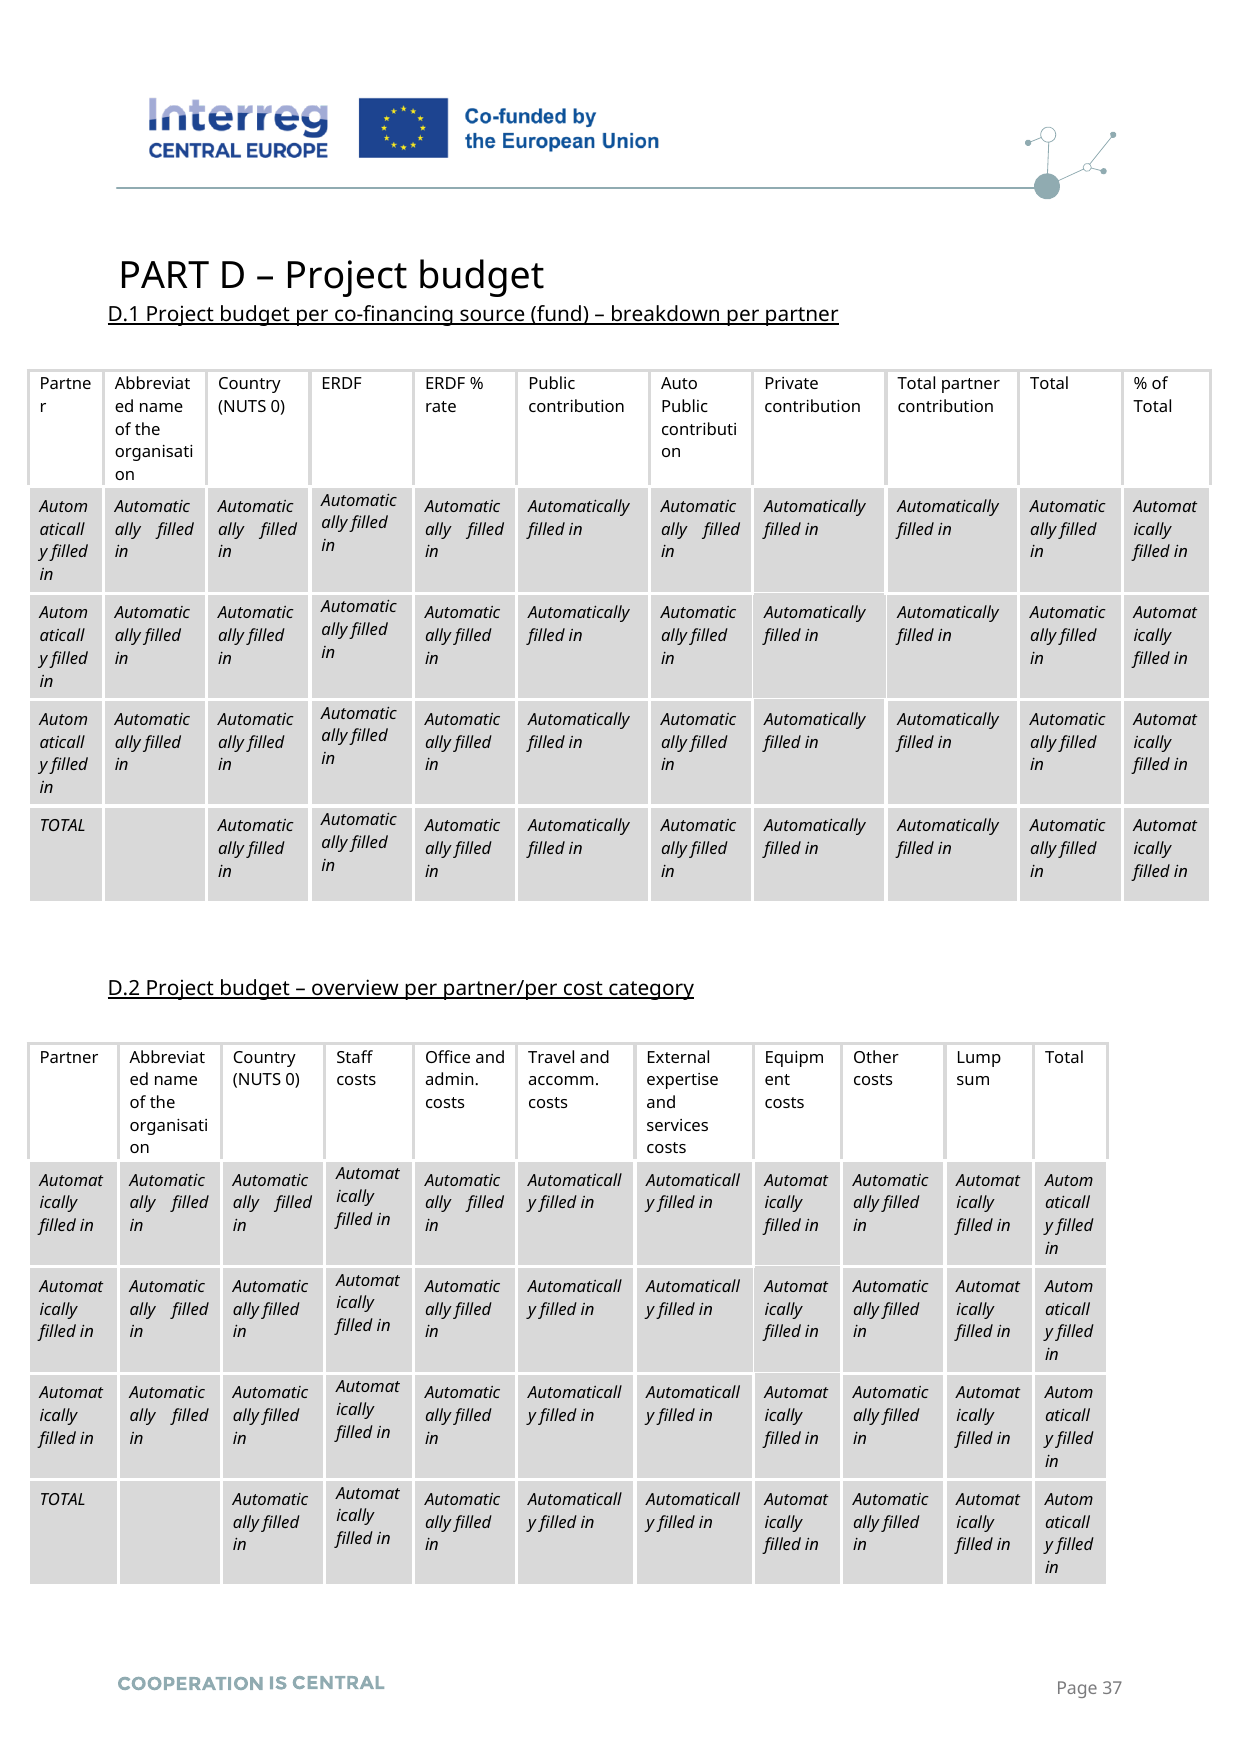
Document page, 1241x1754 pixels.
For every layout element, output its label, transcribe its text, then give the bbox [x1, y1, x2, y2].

table_cell Automatically filled in [208, 701, 308, 804]
table_cell Automatically filled in [326, 1268, 412, 1372]
table_header Total [1035, 1045, 1106, 1159]
table_cell Automatically filled in [1020, 595, 1121, 698]
table_cell Automatically filled in [518, 1268, 633, 1372]
table_cell Automatically filled in [754, 488, 884, 592]
table_cell Automatically filled in [223, 1268, 323, 1372]
table_cell Automatically filled in [947, 1375, 1032, 1478]
table_cell Automatically filled in [30, 1162, 117, 1265]
table_cell Automatically filled in [1035, 1481, 1106, 1584]
table_cell Automatically filled in [518, 488, 648, 592]
table_cell Automatically filled in [888, 701, 1017, 804]
table_cell Automatically filled in [518, 595, 648, 698]
table_header Equipment costs [755, 1045, 840, 1159]
table_cell Automatically filled in [887, 595, 1017, 698]
table_cell Automatically filled in [223, 1162, 323, 1265]
table_cell Automatically filled in [30, 701, 102, 804]
table_cell Automatically filled in [947, 1481, 1032, 1584]
table_cell Automatically filled in [415, 1268, 515, 1372]
table_cell Automatically filled in [755, 1373, 840, 1478]
table_cell Automatically filled in [326, 1162, 412, 1265]
table_cell Automatically filled in [843, 1481, 943, 1584]
table_cell Automatically filled in [1035, 1375, 1106, 1478]
text D.2 Project budget – overview per partner/per cost category [107, 973, 1122, 1002]
table_cell Automatically filled in [637, 1375, 752, 1478]
picture [118, 66, 687, 188]
table_header Total [1020, 372, 1121, 485]
table_cell Automatically filled in [223, 1481, 323, 1584]
table_cell Automatically filled in [651, 808, 751, 901]
table_cell Automatically filled in [223, 1375, 323, 1478]
table_cell Automatically filled in [637, 1268, 753, 1372]
table_cell Automatically filled in [1124, 808, 1209, 901]
table_cell Automatically filled in [518, 808, 648, 901]
table_header Travel and accomm. costs [518, 1045, 633, 1159]
table_header Country (NUTS 0) [223, 1045, 323, 1159]
table_cell TOTAL [30, 1481, 117, 1584]
table_cell Automatically filled in [755, 1481, 840, 1584]
text D.1 Project budget per co-financing source (fund) – breakdown per partner [107, 299, 1122, 328]
table_cell Automatically filled in [755, 1162, 840, 1265]
table_cell Automatically filled in [312, 701, 412, 804]
table_cell Automatically filled in [326, 1375, 412, 1478]
table_cell Automatically filled in [415, 595, 515, 698]
text PART D – Project budget [118, 248, 1122, 299]
table_cell Automatically filled in [888, 808, 1017, 901]
table_cell Automatically filled in [30, 488, 102, 592]
table_cell Automatically filled in [843, 1162, 943, 1265]
table_header Office and admin. costs [415, 1045, 515, 1159]
table_cell Automatically filled in [415, 1481, 515, 1584]
table_cell Automatically filled in [651, 488, 751, 592]
table_cell Automatically filled in [312, 488, 412, 592]
table_cell Automatically filled in [120, 1268, 220, 1372]
table_cell Automatically filled in [105, 701, 205, 804]
table_cell Automatically filled in [415, 701, 515, 804]
table_header Partner [30, 372, 102, 485]
table_header ERDF % rate [415, 372, 515, 485]
table_cell Automatically filled in [208, 595, 308, 698]
table_cell TOTAL [30, 808, 102, 901]
table_header External expertise and services costs [637, 1045, 752, 1159]
table_cell Automatically filled in [105, 595, 205, 698]
table_cell Automatically filled in [1035, 1162, 1106, 1265]
table_cell Automatically filled in [843, 1375, 943, 1478]
table_header Abbreviated name of the organisation [120, 1045, 220, 1159]
table_cell Automatically filled in [1124, 488, 1209, 592]
table_cell Automatically filled in [888, 488, 1017, 592]
table_header Private contribution [754, 372, 884, 485]
table_cell Automatically filled in [1124, 701, 1209, 804]
table_cell Automatically filled in [326, 1481, 412, 1584]
table_cell Automatically filled in [843, 1268, 943, 1372]
table_cell Automatically filled in [120, 1162, 220, 1265]
table_cell Automatically filled in [518, 1375, 633, 1478]
table_header Auto Public contribution [651, 372, 751, 485]
table_cell Automatically filled in [637, 1481, 752, 1584]
table_cell Automatically filled in [312, 808, 412, 901]
table_header Abbreviated name of the organisation [105, 372, 205, 485]
table_cell Automatically filled in [208, 488, 308, 592]
table_cell Automatically filled in [120, 1375, 220, 1478]
table_cell Automatically filled in [415, 808, 515, 901]
table_cell Automatically filled in [754, 699, 884, 804]
table_cell Automatically filled in [208, 808, 308, 901]
table_header Staff costs [326, 1045, 412, 1159]
table_header Lump sum [947, 1045, 1032, 1159]
table_header % of Total [1124, 372, 1209, 485]
table_cell Automatically filled in [754, 1266, 840, 1372]
table_cell Automatically filled in [415, 1375, 515, 1478]
table_cell Automatically filled in [415, 488, 515, 592]
table_cell Automatically filled in [30, 595, 102, 698]
table_cell Automatically filled in [1035, 1268, 1106, 1372]
table_cell Automatically filled in [1020, 808, 1121, 901]
table_cell Automatically filled in [518, 701, 648, 804]
table_cell Automatically filled in [637, 1162, 752, 1265]
table_cell Automatically filled in [1020, 701, 1121, 804]
table_cell Automatically filled in [754, 808, 884, 901]
table_cell [120, 1481, 220, 1584]
table_cell Automatically filled in [30, 1268, 117, 1372]
table_cell Automatically filled in [753, 593, 886, 698]
table_cell Automatically filled in [947, 1162, 1032, 1265]
table_header Country (NUTS 0) [208, 372, 308, 485]
table_cell Automatically filled in [415, 1162, 515, 1265]
table_header Other costs [843, 1045, 943, 1159]
table_header Partner [30, 1045, 117, 1159]
table_cell Automatically filled in [947, 1268, 1032, 1372]
table_header ERDF [312, 372, 412, 485]
table_header Public contribution [518, 372, 648, 485]
table_cell [105, 808, 205, 901]
table_cell Automatically filled in [651, 595, 752, 698]
table_cell Automatically filled in [105, 488, 205, 592]
table_cell Automatically filled in [651, 701, 751, 804]
table_cell Automatically filled in [518, 1162, 633, 1265]
table_cell Automatically filled in [518, 1481, 633, 1584]
table_cell Automatically filled in [1124, 595, 1209, 698]
table_cell Automatically filled in [312, 595, 412, 698]
table_cell Automatically filled in [1020, 488, 1121, 592]
table_header Total partner contribution [888, 372, 1017, 485]
table_cell Automatically filled in [30, 1375, 117, 1478]
